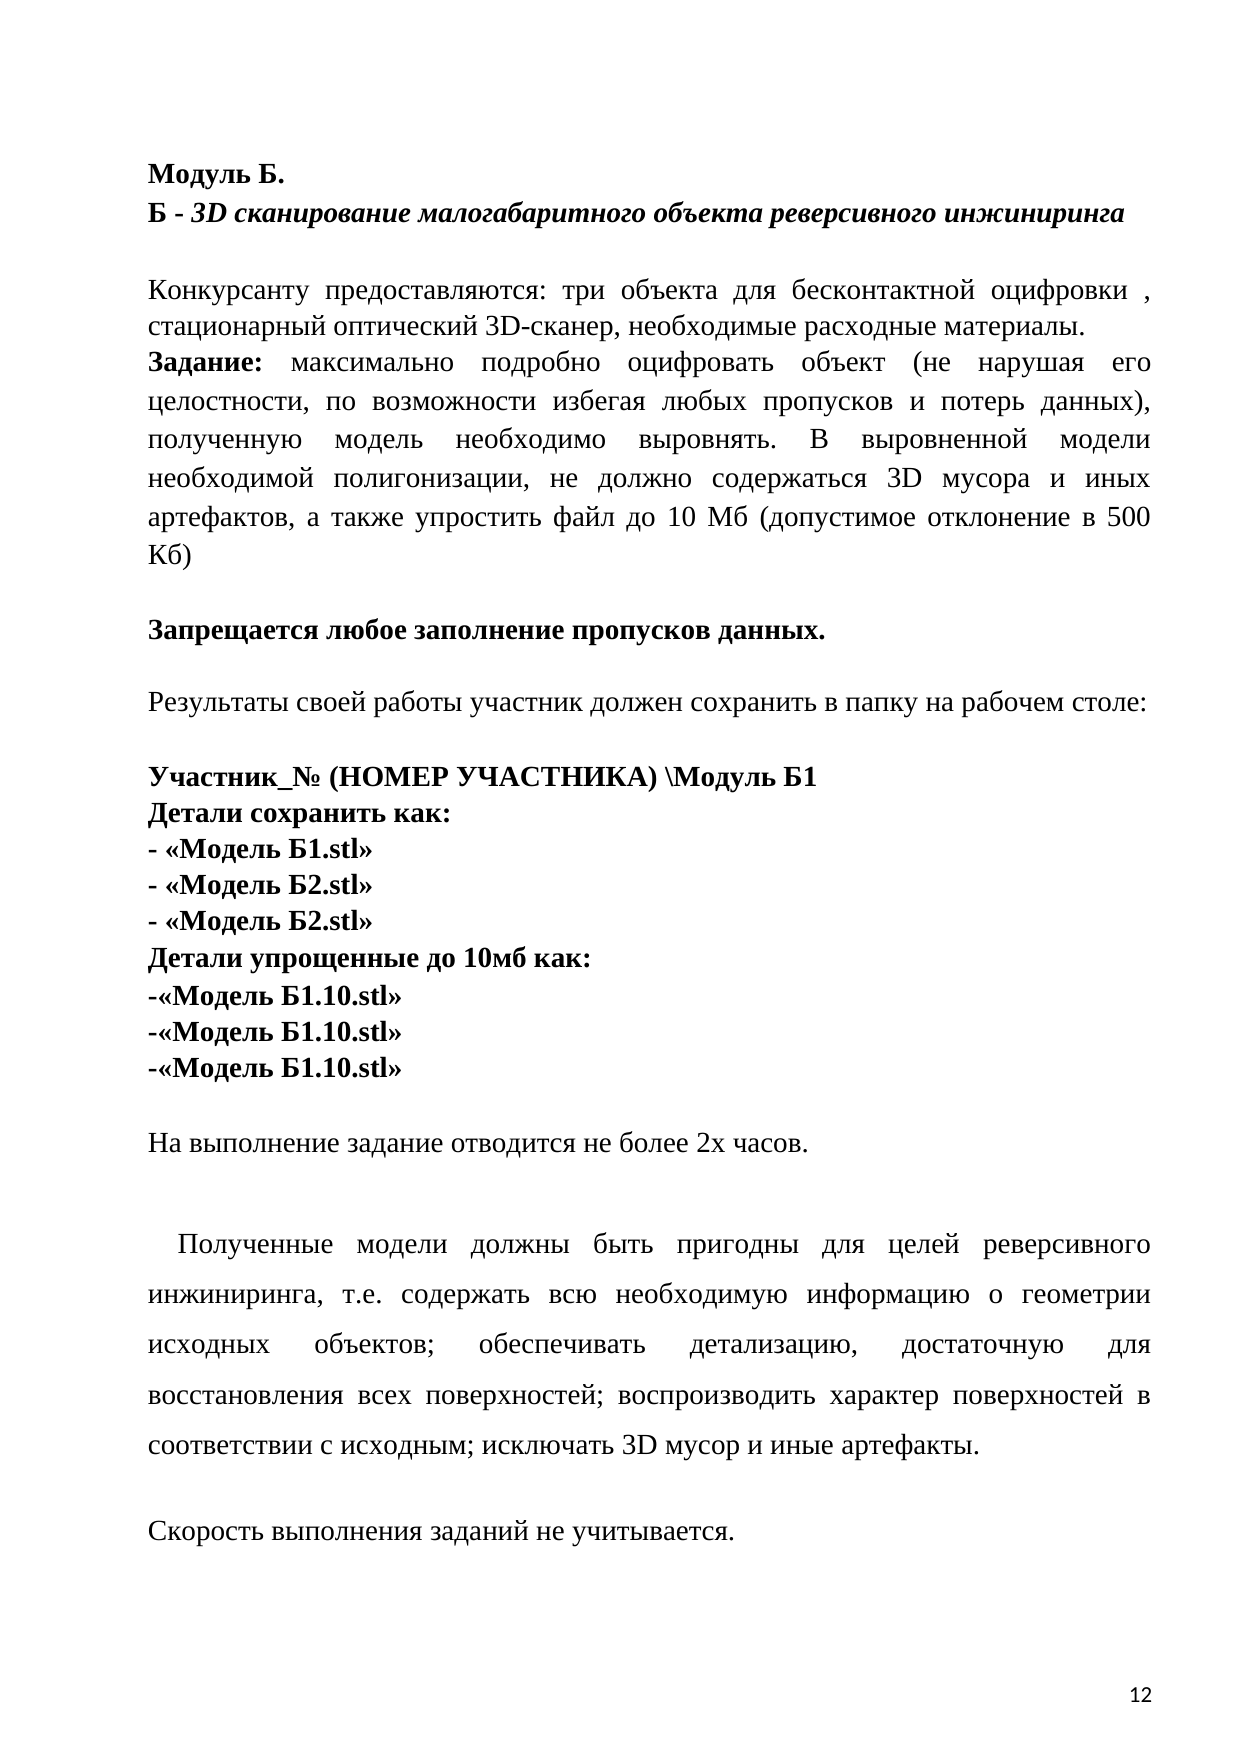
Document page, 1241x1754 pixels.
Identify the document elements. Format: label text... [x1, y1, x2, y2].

text Детали сохранить как: [148, 795, 1152, 829]
list Результаты своей работы участник должен сохранить в папку на рабочем столе: [148, 684, 1152, 718]
text -«Модель Б1.10.stl» [148, 1014, 1152, 1048]
text На выполнение задание отводится не более 2х часов. [148, 1125, 1152, 1159]
text -«Модель Б1.10.stl» [148, 1051, 1152, 1084]
text Участник_№ (НОМЕР УЧАСТНИКА) \Модуль Б1 [148, 759, 1152, 792]
text -«Модель Б1.10.stl» [148, 978, 1152, 1012]
text - «Модель Б1.stl» [148, 831, 1152, 865]
text Конкурсанту предоставляются: три объекта для бесконтактной оцифровки , стационарный оптический 3D-сканер, необходимые расходные материалы. [148, 272, 1152, 342]
text Полученные модели должны быть пригодны для целей реверсивного инжиниринга, т.е. содержать всю необходимую информацию о геометрии исходных объектов; обеспечивать детализацию, достаточную для восстановления всех поверхностей; воспроизводить характер поверхностей в соответствии с исходным; исключать 3D мусор и иные артефакты. [148, 1226, 1152, 1461]
text Скорость выполнения заданий не учитывается. [148, 1513, 1152, 1547]
text Запрещается любое заполнение пропусков данных. [148, 612, 1152, 646]
text Задание: максимально подробно оцифровать объект (не нарушая его целостности, по возможности избегая любых пропусков и потерь данных), полученную модель необходимо выровнять. В выровненной модели необходимой полигонизации, не должно содержаться 3D мусора и иных артефактов, а также упростить файл до 10 Мб (допустимое отклонение в 500 Кб) [148, 344, 1152, 571]
text - «Модель Б2.stl» [148, 903, 1152, 937]
text - «Модель Б2.stl» [148, 867, 1152, 901]
text Б - 3D сканирование малогабаритного объекта реверсивного инжиниринга [148, 195, 1152, 229]
text Модуль Б. [148, 157, 1152, 190]
text Детали упрощенные до 10мб как: [148, 940, 1152, 973]
